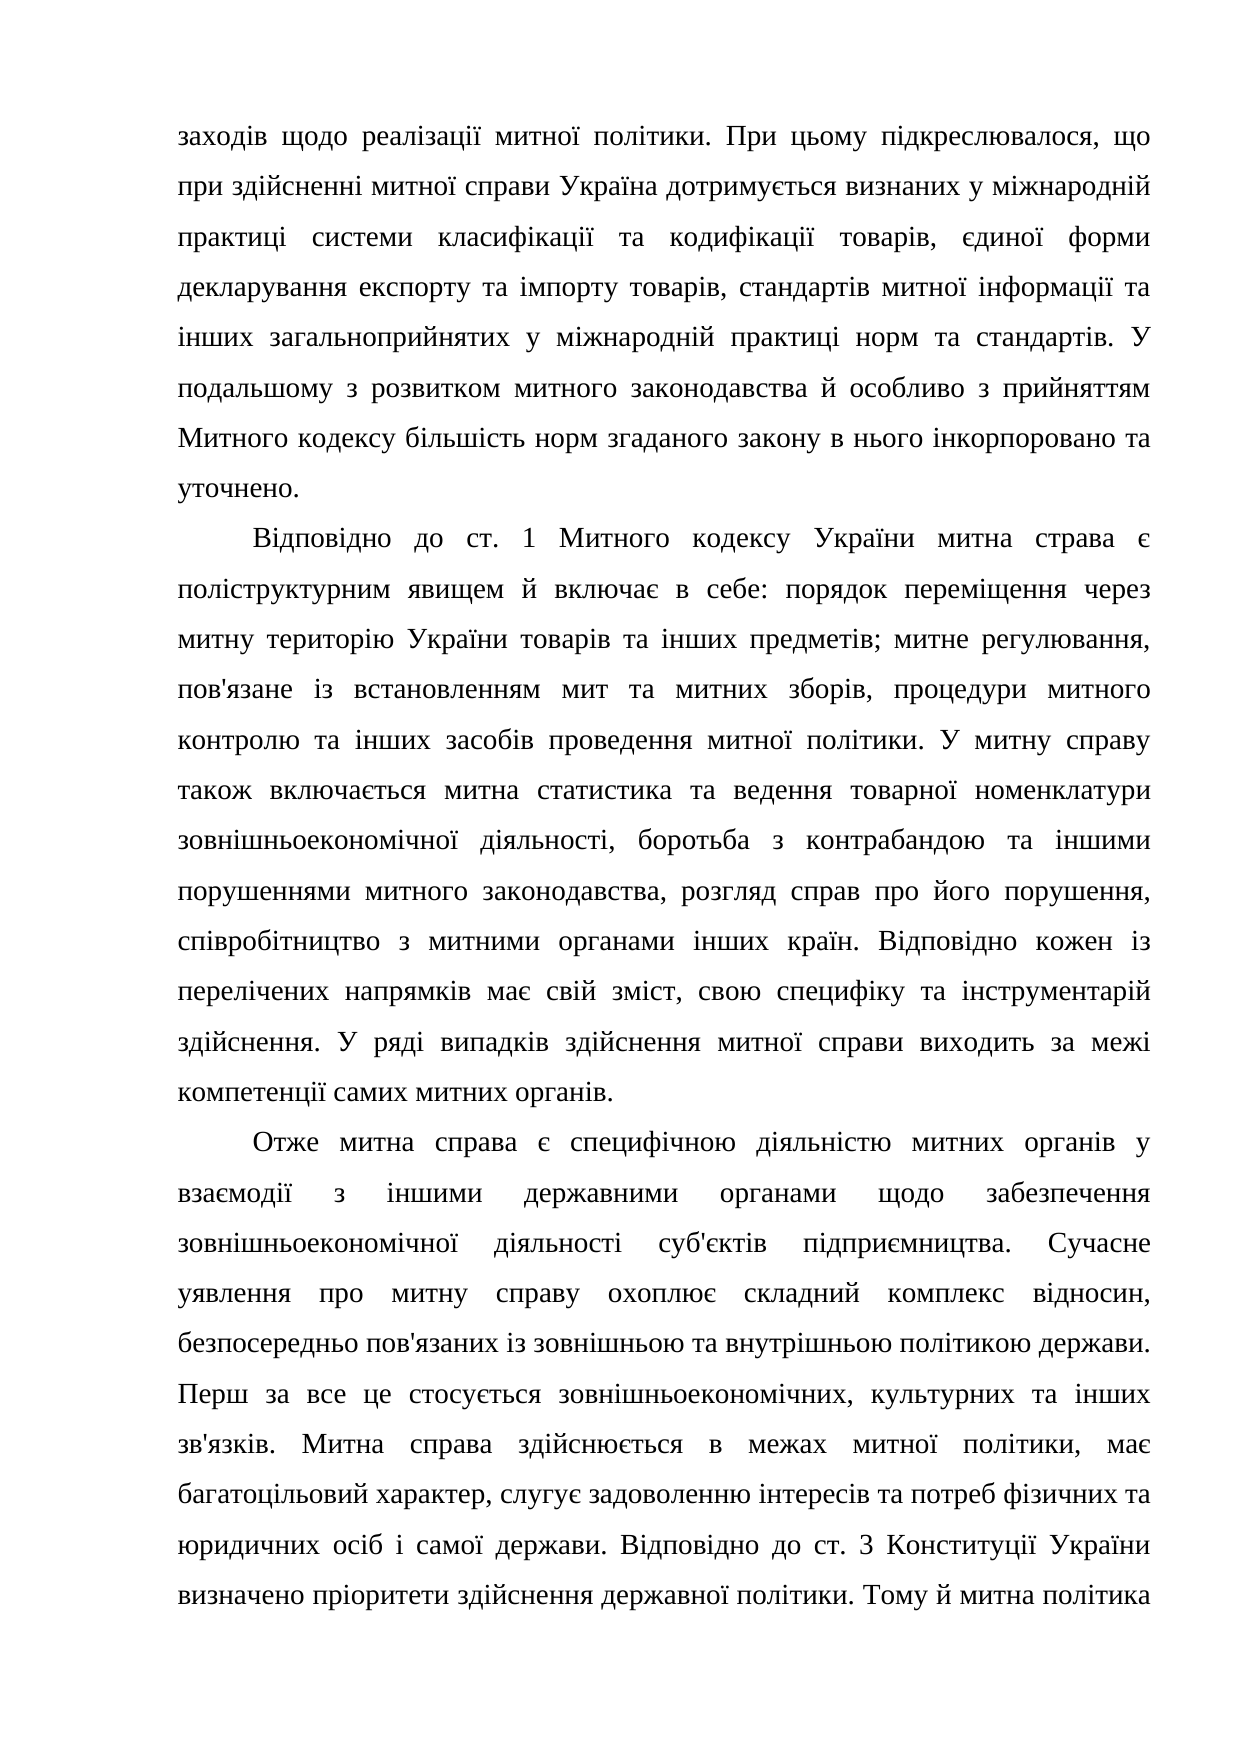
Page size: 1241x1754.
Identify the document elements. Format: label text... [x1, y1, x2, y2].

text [177, 118, 1152, 504]
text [177, 1124, 1152, 1611]
text Відповідно до ст. 1 Митного кодексу України митна страва є поліструктурним явищем й включає в себе: порядок переміщення через митну територію України товарів та інших предметів; митне регулювання, пов'язане із встановленням мит та митних зборів, процедури митного контролю та інших засобів проведення митної політики. У митну справу також включається митна статистика та ведення товарної номенклатури зовнішньоекономічної діяльності, боротьба з контрабандою та іншими порушеннями митного законодавства, розгляд справ про його порушення, співробітництво з митними органами інших країн. Відповідно кожен із перелічених напрямків має свій зміст, свою специфіку та інструментарій здійснення. У ряді випадків здійснення митної справи виходить за межі компетенції самих митних органів. [177, 521, 1152, 1108]
